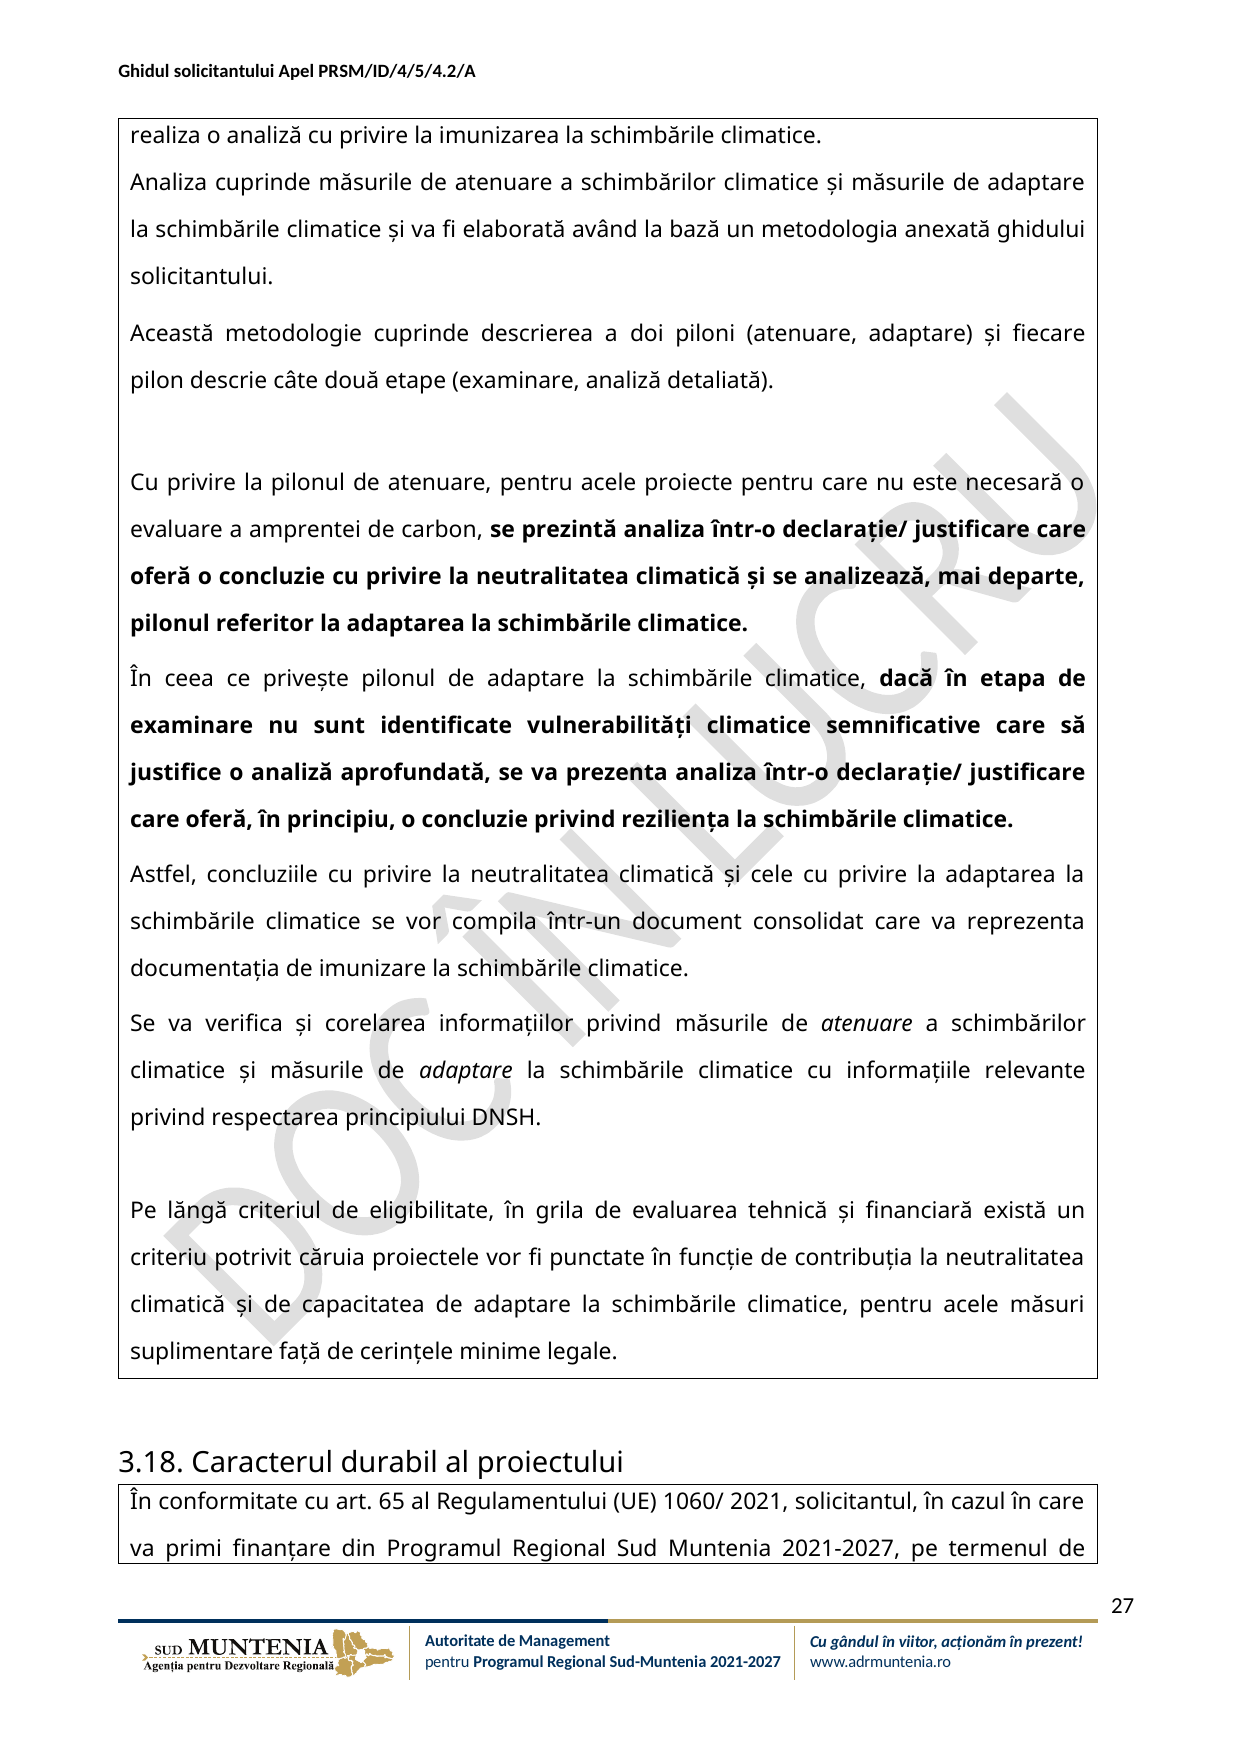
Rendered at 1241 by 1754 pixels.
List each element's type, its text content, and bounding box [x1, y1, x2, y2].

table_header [119, 119, 1097, 1378]
subtitle 3.18. Caracterul durabil al proiectului [118, 1441, 1134, 1481]
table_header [119, 1485, 1097, 1563]
